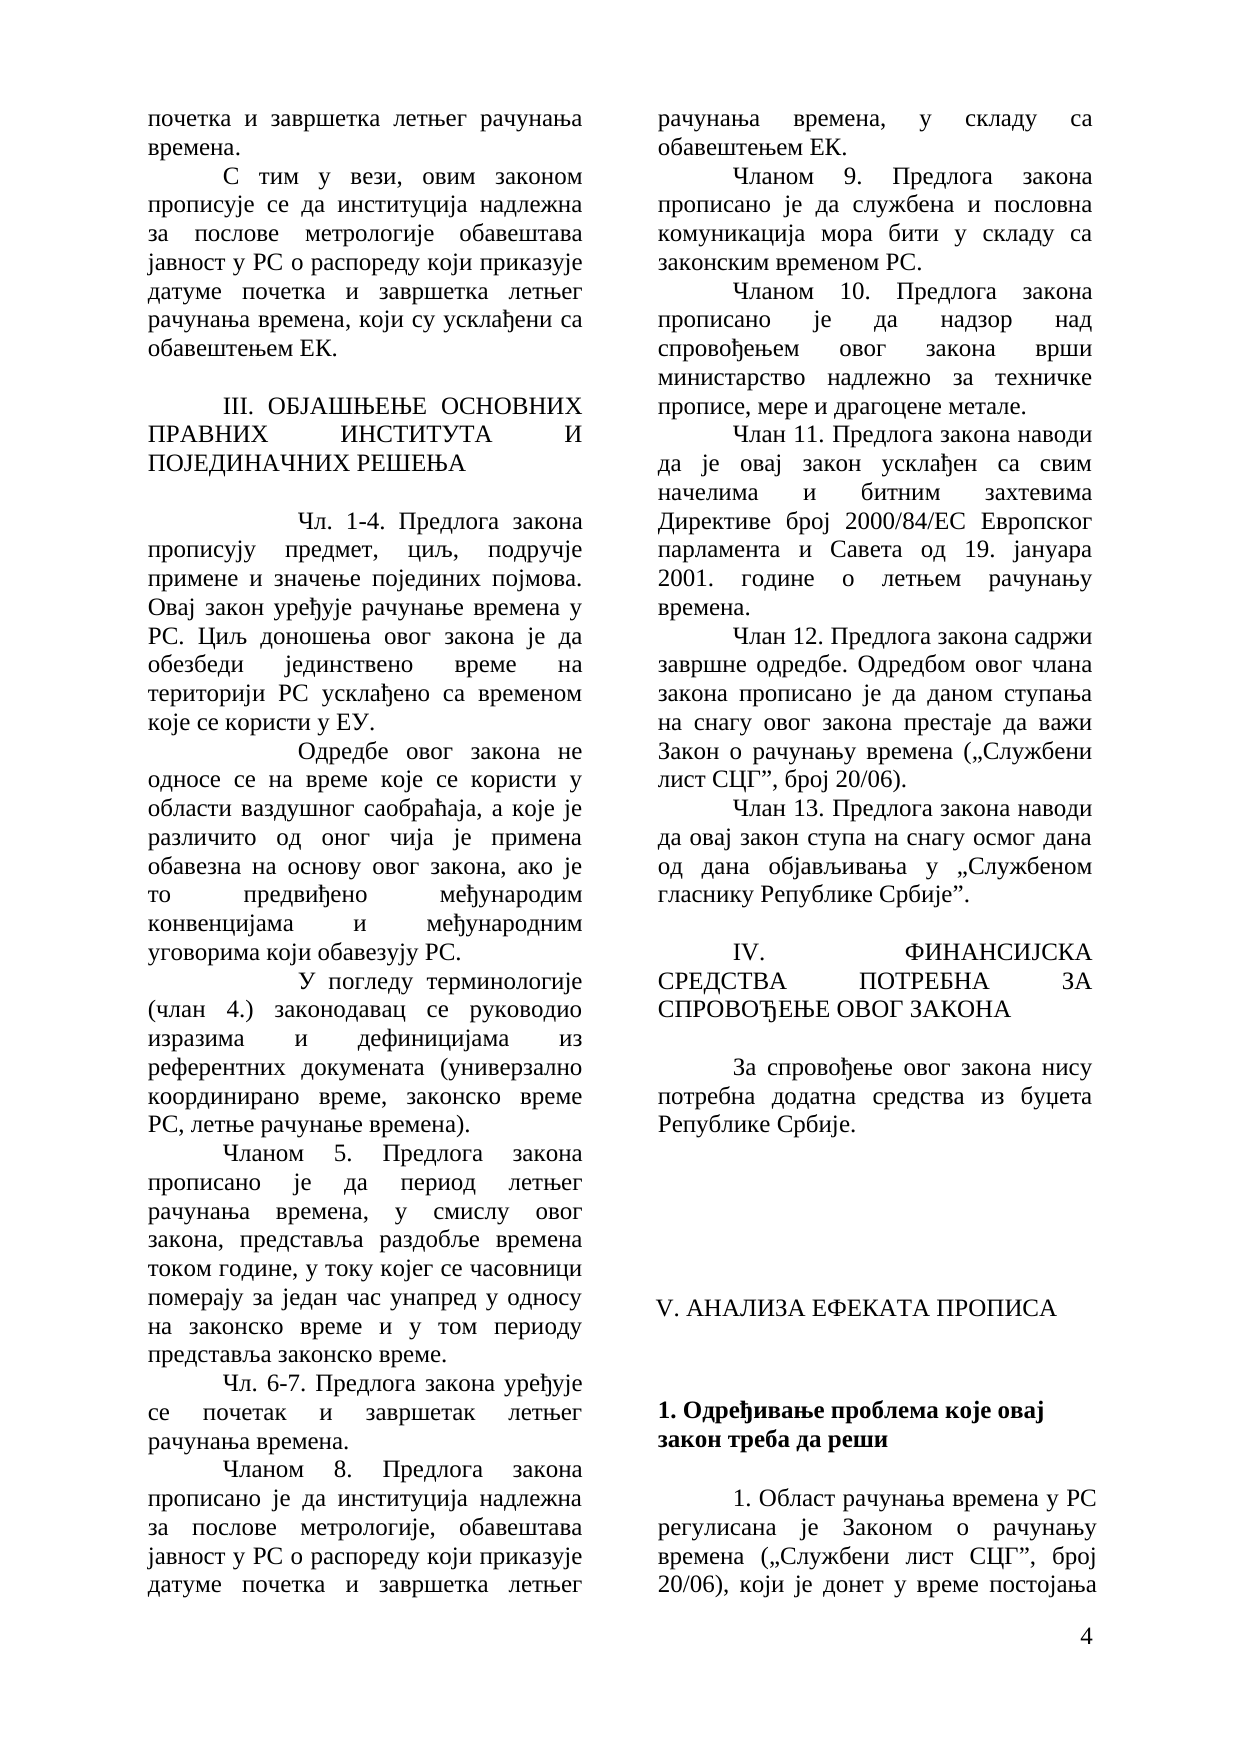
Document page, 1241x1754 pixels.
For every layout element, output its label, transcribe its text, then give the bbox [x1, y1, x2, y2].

text Чланом 10. Предлога закона прописано је да надзор над спровођењем овог закона врши министарство надлежно за техничке прописе, мере и драгоцене метале. [658, 276, 1092, 419]
text С тим у вези, овим законом прописује се да институција надлежна за послове метрологије обавештава јавност у РС о распореду који приказује датуме почетка и завршетка летњег рачунања времена, који су усклађени са обавештењем ЕК. [148, 161, 583, 362]
text IV. ФИНАНСИЈСКА СРЕДСТВА ПОТРЕБНА ЗА СПРОВОЂЕЊЕ ОВОГ ЗАКОНА [658, 937, 1092, 1023]
text Члан 11. Предлога закона наводи да је овај закон усклађен са свим начелима и битним захтевима Директиве број 2000/84/ЕС Европског парламента и Савета од 19. јануара 2001. године о летњем рачунању времена. [658, 419, 1092, 621]
text Чланом 5. Предлога закона прописано је да период летњег рачунања времена, у смислу овог закона, представља раздобље времена током године, у току којег се часовници померају за један час унапред у односу на законско време и у том периоду представља законско време. [148, 1138, 583, 1368]
text III. ОБЈАШЊЕЊЕ ОСНОВНИХ ПРАВНИХ ИНСТИТУТА И ПОЈЕДИНАЧНИХ РЕШЕЊА [148, 391, 583, 477]
text Чланом 8. Предлога закона прописано је да институција надлежна за послове метрологије, обавештава јавност у РС о распореду који приказује датуме почетка и завршетка летњег рачунања времена, у складу са обавештењем ЕК. [148, 1454, 583, 1598]
text Члан 12. Предлога закона садржи завршне одредбе. Одредбом овог члана закона прописано је да даном ступања на снагу овог закона престаје да важи Закон о рачунању времена („Службени лист СЦГ”, број 20/06). [658, 621, 1092, 793]
subtitle 1. Одређивање проблема које овај закон треба да реши [658, 1396, 1097, 1453]
text Члан 13. Предлога закона наводи да овај закон ступа на снагу осмог дана од дана објављивања у „Службеном гласнику Републике Србије”. [658, 793, 1092, 908]
text За спровођење овог закона нису потребна додатна средства из буџета Републике Србије. [658, 1052, 1092, 1138]
text Чл. 1-4. Предлога закона прописују предмет, циљ, подручје примене и значење појединих појмова. Овај закон уређује рачунање времена у РС. Циљ доношења овог закона је да обезбеди јединствено време на територији РС усклађено са временом које се користи у ЕУ. [148, 506, 583, 736]
text Чл. 6-7. Предлога закона уређује се почетак и завршетак летњег рачунања времена. [148, 1368, 583, 1454]
subtitle V. АНАЛИЗА ЕФЕКАТА ПРОПИСА [643, 1293, 1122, 1321]
text У погледу терминологије (члан 4.) законодавац се руководио изразима и дефиницијама из референтних докумената (универзално координирано време, законско време РС, летње рачунање времена). [148, 966, 583, 1138]
text Чланом 9. Предлога закона прописано је да службена и пословна комуникација мора бити у складу са законским временом РС. [658, 161, 1092, 276]
text Чланом 8. Предлога закона прописано је да институција надлежна за послове метрологије, обавештава јавност у РС о распореду који приказује датуме почетка и завршетка летњег рачунања времена, у складу са обавештењем ЕК. [658, 103, 1092, 161]
text Одредбе овог закона не односе се на време које се користи у области ваздушног саобраћаја, а које је различито од оног чија је примена обавезна на основу овог закона, ако је то предвиђено међународим конвенцијама и међународним уговорима који обавезују РС. [148, 736, 583, 966]
